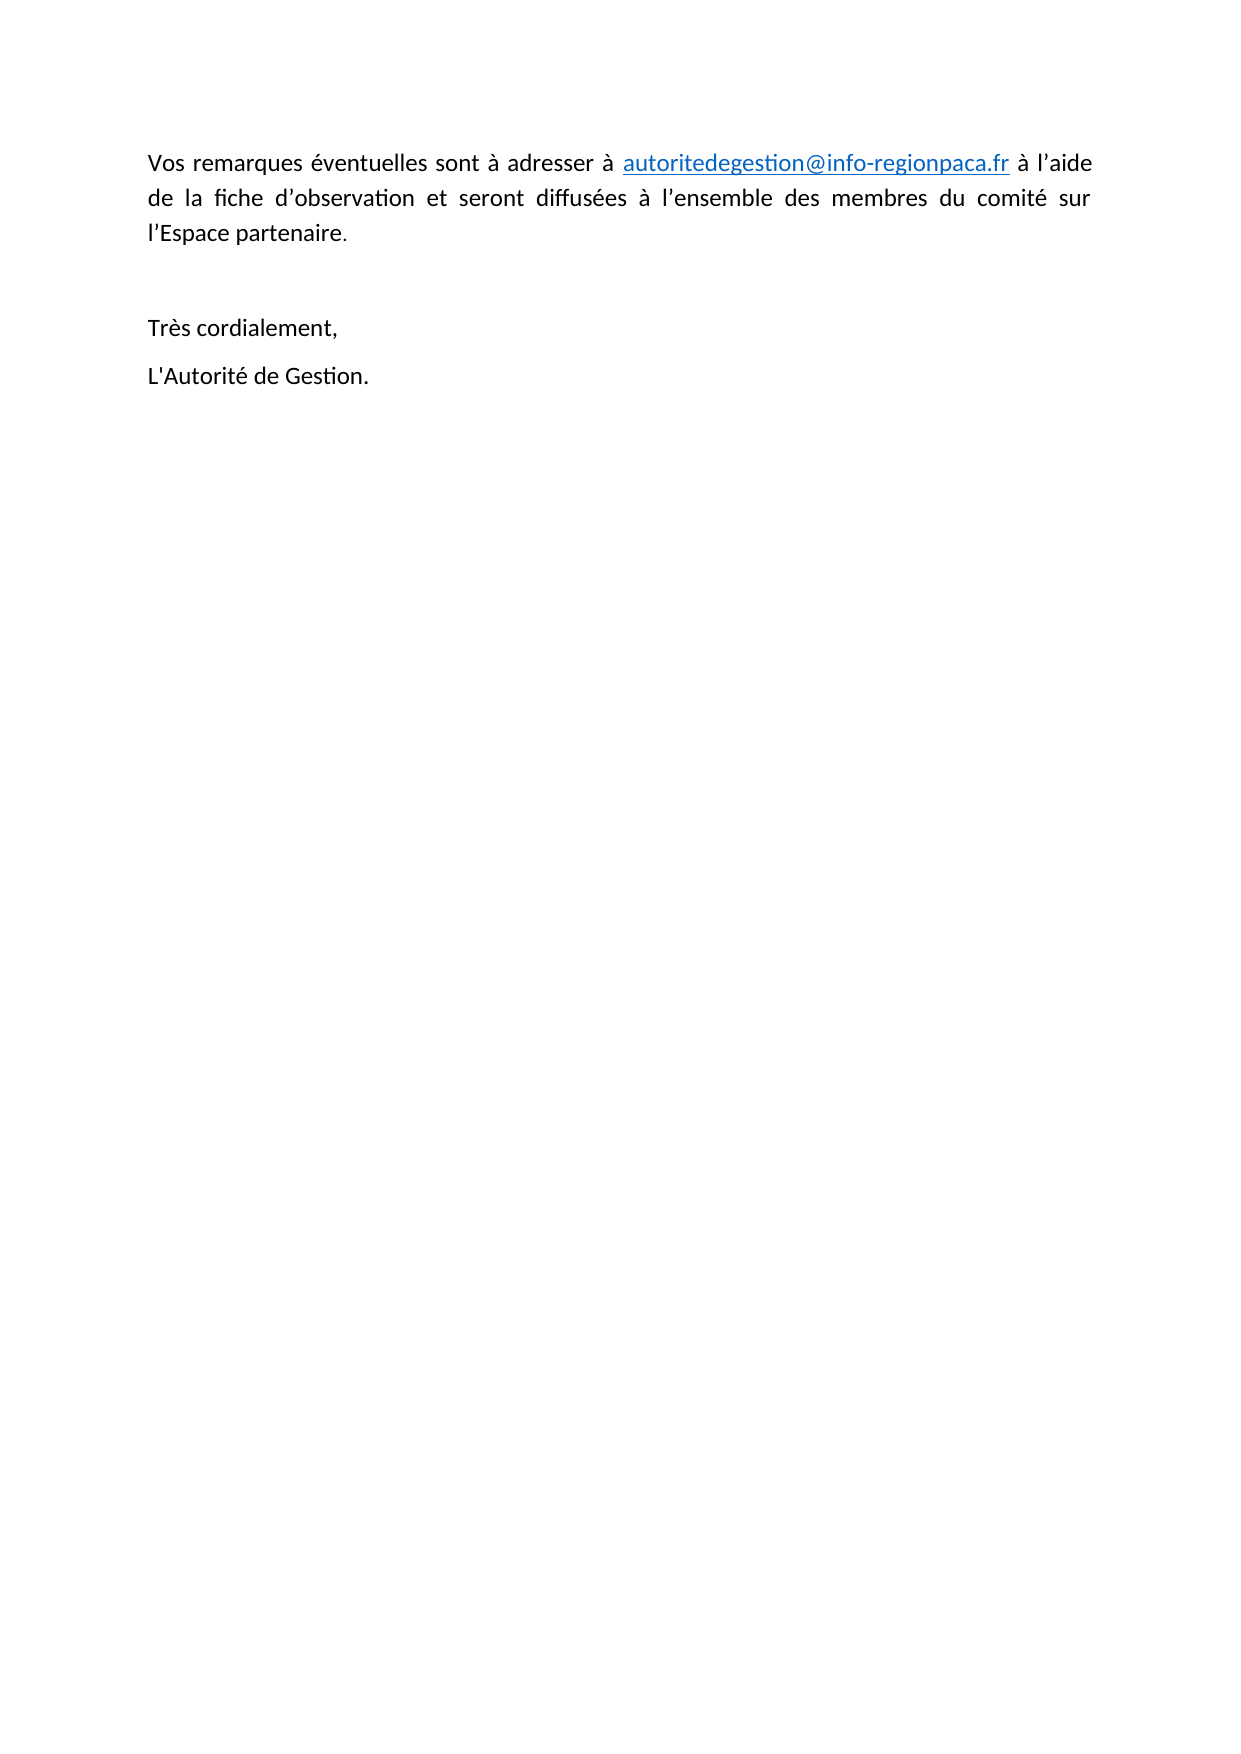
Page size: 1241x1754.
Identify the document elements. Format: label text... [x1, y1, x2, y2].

text Vos remarques éventuelles sont à adresser à autoritedegestion@info-regionpaca.fr à l’aide de la fiche d’observation et seront diffusées à l’ensemble des membres du comité sur l’Espace partenaire. [148, 148, 1093, 248]
text Très cordialement, [148, 313, 1093, 343]
text L'Autorité de Gestion. [148, 360, 1093, 391]
